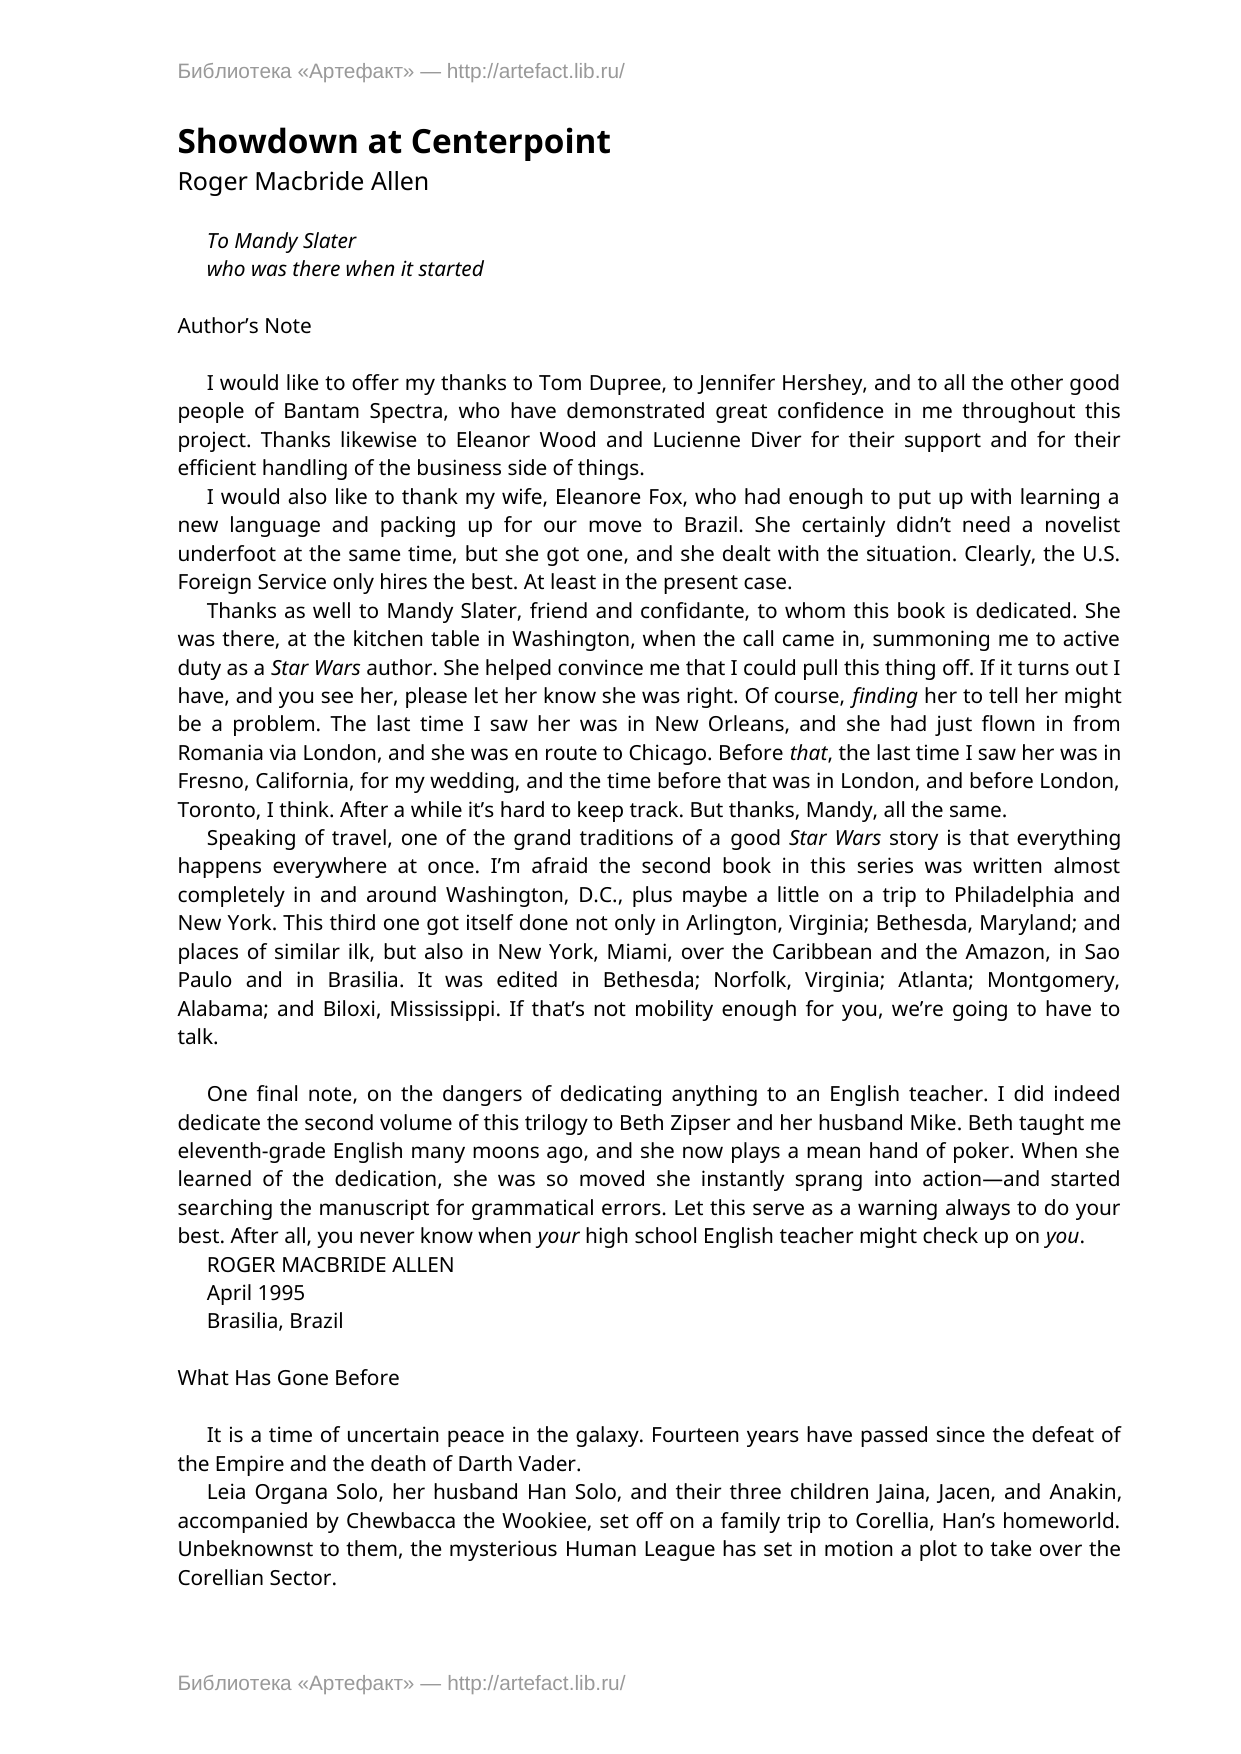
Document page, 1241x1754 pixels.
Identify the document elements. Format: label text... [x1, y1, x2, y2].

text who was there when it started [177, 254, 1122, 283]
text ROGER MACBRIDE ALLEN [177, 1250, 1122, 1278]
text It is a time of uncertain peace in the galaxy. Fourteen years have passed since the defeat of the Empire and the death of Darth Vader. [177, 1420, 1122, 1477]
text Brasilia, Brazil [177, 1307, 1122, 1335]
text Roger Macbride Allen [177, 163, 1122, 198]
text Leia Organa Solo, her husband Han Solo, and their three children Jaina, Jacen, and Anakin, accompanied by Chewbacca the Wookiee, set off on a family trip to Corellia, Han’s homeworld. Unbeknownst to them, the mysterious Human League has set in motion a plot to take over the Corellian Sector. [177, 1477, 1122, 1591]
text I would also like to thank my wife, Eleanore Fox, who had enough to put up with learning a new language and packing up for our move to Brazil. She certainly didn’t need a novelist underfoot at the same time, but she got one, and she dealt with the situation. Clearly, the U.S. Foreign Service only hires the best. At least in the present case. [177, 482, 1122, 596]
text April 1995 [177, 1278, 1122, 1307]
text Thanks as well to Mandy Slater, friend and confidante, to whom this book is dedicated. She was there, at the kitchen table in Washington, when the call came in, summoning me to active duty as a Star Wars author. She helped convince me that I could pull this thing off. If it turns out I have, and you see her, please let her know she was right. Of course, finding her to tell her might be a problem. The last time I saw her was in New Orleans, and she had just flown in from Romania via London, and she was en route to Chicago. Before that, the last time I saw her was in Fresno, California, for my wedding, and the time before that was in London, and before London, Toronto, I think. After a while it’s hard to keep track. But thanks, Mandy, all the same. [177, 596, 1122, 823]
text Showdown at Centerpoint [177, 118, 1122, 163]
text To Mandy Slater [177, 226, 1122, 254]
text Speaking of travel, one of the grand traditions of a good Star Wars story is that everything happens everywhere at once. I’m afraid the second book in this series was written almost completely in and around Washington, D.C., plus maybe a little on a trip to Philadelphia and New York. This third one got itself done not only in Arlington, Virginia; Bethesda, Maryland; and places of similar ilk, but also in New York, Miami, over the Caribbean and the Amazon, in Sao Paulo and in Brasilia. It was edited in Bethesda; Norfolk, Virginia; Atlanta; Montgomery, Alabama; and Biloxi, Mississippi. If that’s not mobility enough for you, we’re going to have to talk. [177, 823, 1122, 1051]
text One final note, on the dangers of dedicating anything to an English teacher. I did indeed dedicate the second volume of this trilogy to Beth Zipser and her husband Mike. Beth taught me eleventh-grade English many moons ago, and she now plays a mean hand of poker. When she learned of the dedication, she was so moved she instantly sprang into action—and started searching the manuscript for grammatical errors. Let this serve as a warning always to do your best. After all, you never know when your high school English teacher might check up on you. [177, 1079, 1122, 1250]
text I would like to offer my thanks to Tom Dupree, to Jennifer Hershey, and to all the other good people of Bantam Spectra, who have demonstrated great confidence in me throughout this project. Thanks likewise to Eleanor Wood and Lucienne Diver for their support and for their efficient handling of the business side of things. [177, 368, 1122, 482]
text Author’s Note [177, 311, 1122, 340]
text What Has Gone Before [177, 1363, 1122, 1392]
